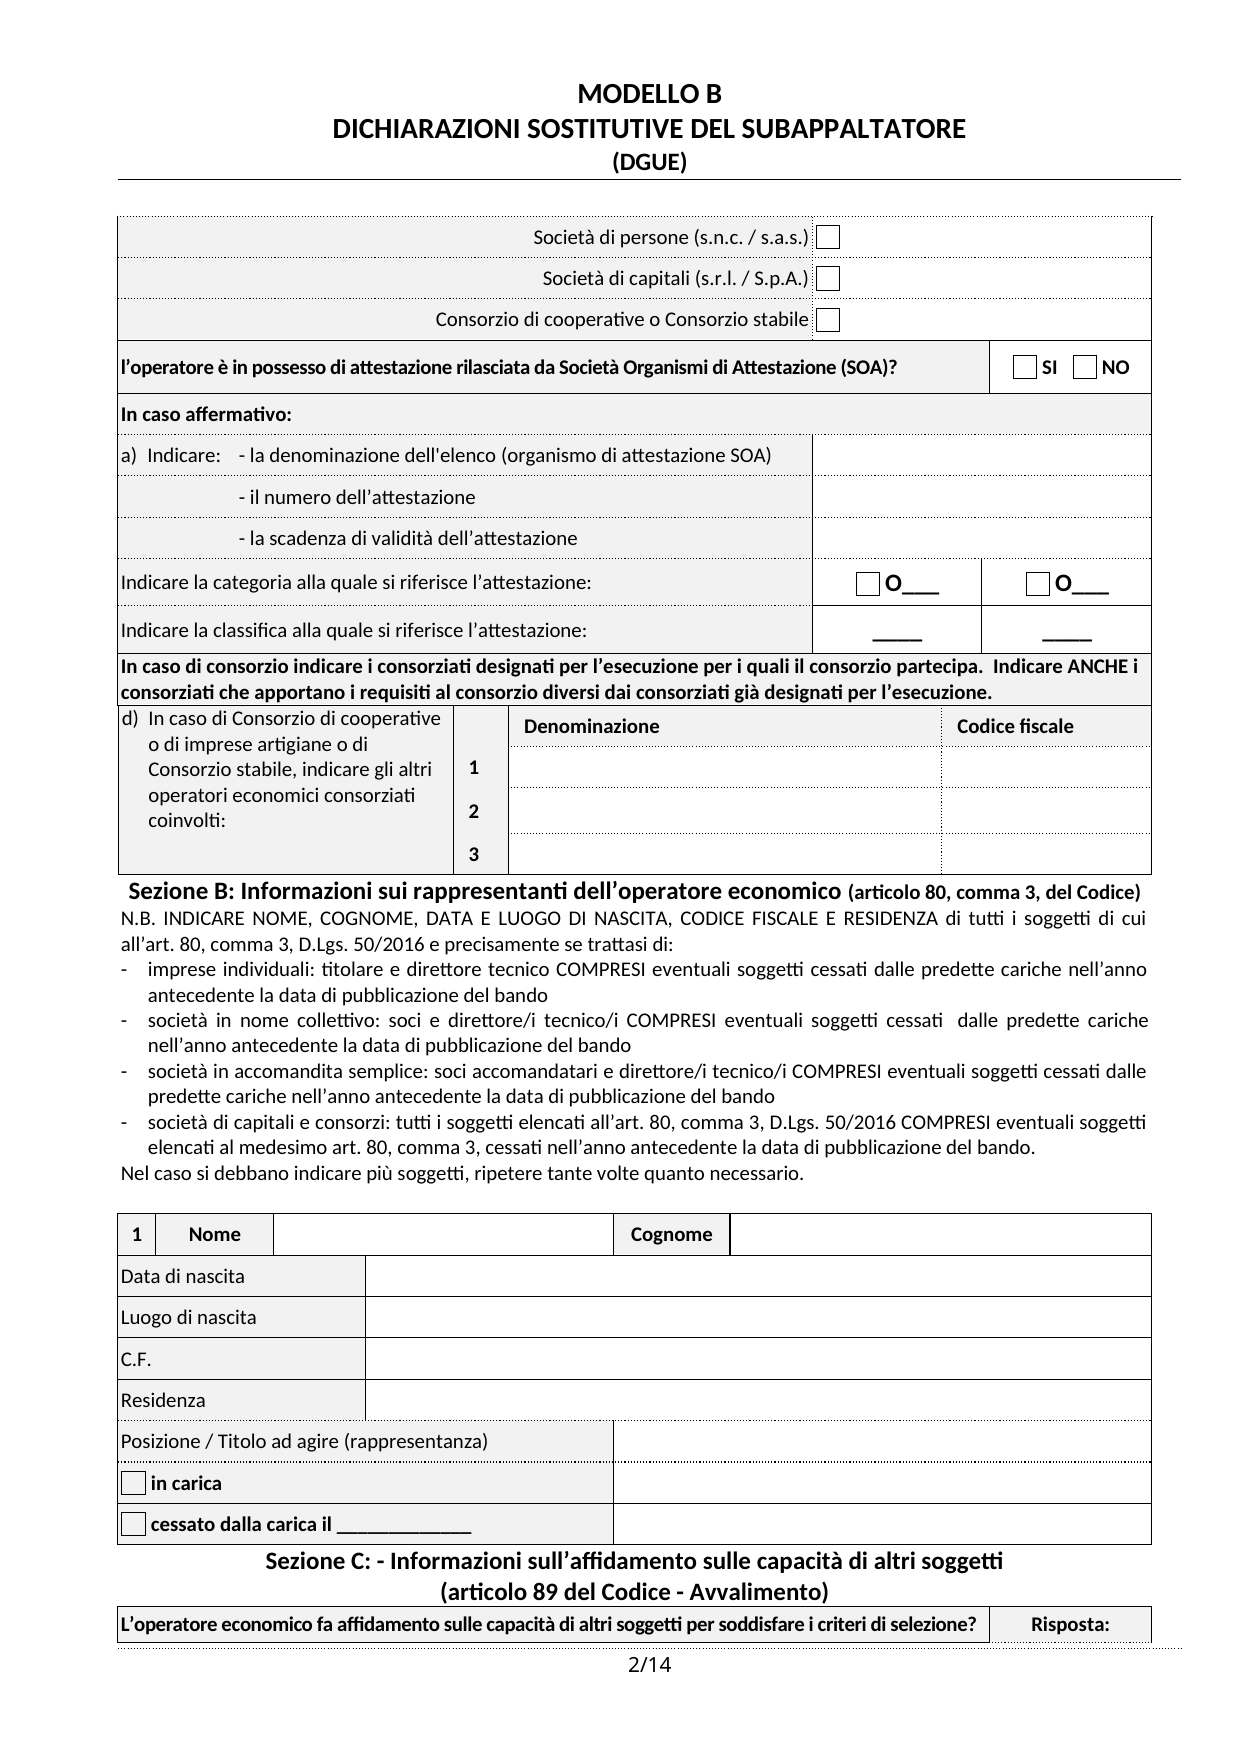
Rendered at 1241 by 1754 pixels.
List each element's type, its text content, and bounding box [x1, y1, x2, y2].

table_cell Residenza [118, 1380, 365, 1420]
table_cell Cognome [614, 1214, 729, 1254]
table_cell a) Indicare: - la denominazione dell'elenco (organismo di attestazione SOA) [118, 434, 812, 475]
table_cell d) In caso di Consorzio di cooperative o di imprese artigiane o di Consorzio stabile, indicare gli altri operatori economici consorziati coinvolti: [119, 706, 453, 833]
table_cell Denominazione [509, 706, 942, 746]
table_cell [942, 746, 1151, 787]
table_cell [366, 1380, 1151, 1420]
table_cell 1 [454, 746, 508, 787]
table_cell ____ [982, 606, 1151, 653]
table_cell [274, 1214, 613, 1254]
table_cell In caso di consorzio indicare i consorziati designati per l’esecuzione per i quali il consorzio partecipa. Indicare ANCHE i consorziati che apportano i requisiti al consorzio diversi dai consorziati già designati per l’esecuzione. [118, 654, 1151, 704]
table_cell 2 [454, 787, 508, 833]
table_cell [614, 1461, 1151, 1503]
table_cell [812, 298, 1151, 339]
table_cell Sezione B: Informazioni sui rappresentanti dell’operatore economico (articolo 80, comma 3, del Codice) N.B. INDICARE NOME, COGNOME, DATA E LUOGO DI NASCITA, CODICE FISCALE E RESIDENZA di tutti i soggetti di cui all’art. 80, comma 3, D.Lgs. 50/2016 e precisamente se trattasi di: imprese individuali: titolare e direttore tecnico COMPRESI eventuali soggetti cessati dalle predette cariche nell’anno antecedente la data di pubblicazione del bando società in nome collettivo: soci e direttore/i tecnico/i COMPRESI eventuali soggetti cessati dalle predette cariche nell’anno antecedente la data di pubblicazione del bando società in accomandita semplice: soci accomandatari e direttore/i tecnico/i COMPRESI eventuali soggetti cessati dalle predette cariche nell’anno antecedente la data di pubblicazione del bando società di capitali e consorzi: tutti i soggetti elencati all’art. 80, comma 3, D.Lgs. 50/2016 COMPRESI eventuali soggetti elencati al medesimo art. 80, comma 3, cessati nell’anno antecedente la data di pubblicazione del bando. Nel caso si debbano indicare più soggetti, ripetere tante volte quanto necessario. [118, 875, 1152, 1213]
table_cell [812, 257, 1151, 298]
table_cell [366, 1338, 1151, 1379]
table_cell [366, 1297, 1151, 1337]
table_cell - il numero dell’attestazione [118, 475, 812, 517]
table_cell [509, 833, 942, 874]
table_cell [119, 833, 453, 874]
table_cell Consorzio di cooperative o Consorzio stabile [118, 298, 812, 339]
table_cell Data di nascita [118, 1256, 365, 1296]
table_cell 1 [118, 1214, 155, 1254]
table_cell Codice fiscale [942, 706, 1151, 746]
table_cell [366, 1256, 1151, 1296]
table_cell Risposta: [990, 1607, 1151, 1642]
table_cell Indicare la classifica alla quale si riferisce l’attestazione: [118, 605, 812, 653]
table_cell Posizione / Titolo ad agire (rappresentanza) [118, 1420, 613, 1461]
table_cell C.F. [118, 1338, 365, 1379]
table_cell [614, 1504, 1151, 1544]
table_cell Nome [156, 1214, 273, 1254]
table_cell Società di persone (s.n.c. / s.a.s.) [118, 216, 812, 257]
table_cell [614, 1420, 1151, 1461]
table_cell ____ [813, 606, 981, 653]
table_cell SI NO [990, 341, 1151, 393]
table_cell O___ [982, 558, 1151, 605]
table_cell [509, 746, 942, 787]
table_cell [118, 1607, 989, 1642]
table_cell - la scadenza di validità dell’attestazione [118, 517, 812, 558]
table_cell [813, 434, 1151, 475]
table_cell Sezione C: - Informazioni sull’affidamento sulle capacità di altri soggetti (articolo 89 del Codice - Avvalimento) [118, 1545, 1152, 1606]
table_cell [731, 1214, 1151, 1254]
table_cell Indicare la categoria alla quale si riferisce l’attestazione: [118, 558, 812, 605]
table_cell Società di capitali (s.r.l. / S.p.A.) [118, 257, 812, 298]
table_cell [509, 787, 942, 833]
table_cell [942, 787, 1151, 833]
table_cell in carica [118, 1461, 613, 1503]
table_cell [813, 475, 1151, 517]
table_cell [942, 833, 1151, 874]
table_cell [813, 517, 1151, 558]
table_cell In caso affermativo: [118, 394, 1151, 434]
table_cell O___ [813, 558, 981, 605]
table_cell 3 [454, 833, 508, 874]
table_cell [812, 216, 1151, 257]
table_cell cessato dalla carica il _____________ [118, 1504, 613, 1544]
table_cell [454, 706, 508, 746]
table_cell l’operatore è in possesso di attestazione rilasciata da Società Organismi di Attestazione (SOA)? [118, 341, 989, 393]
table_cell Luogo di nascita [118, 1297, 365, 1337]
